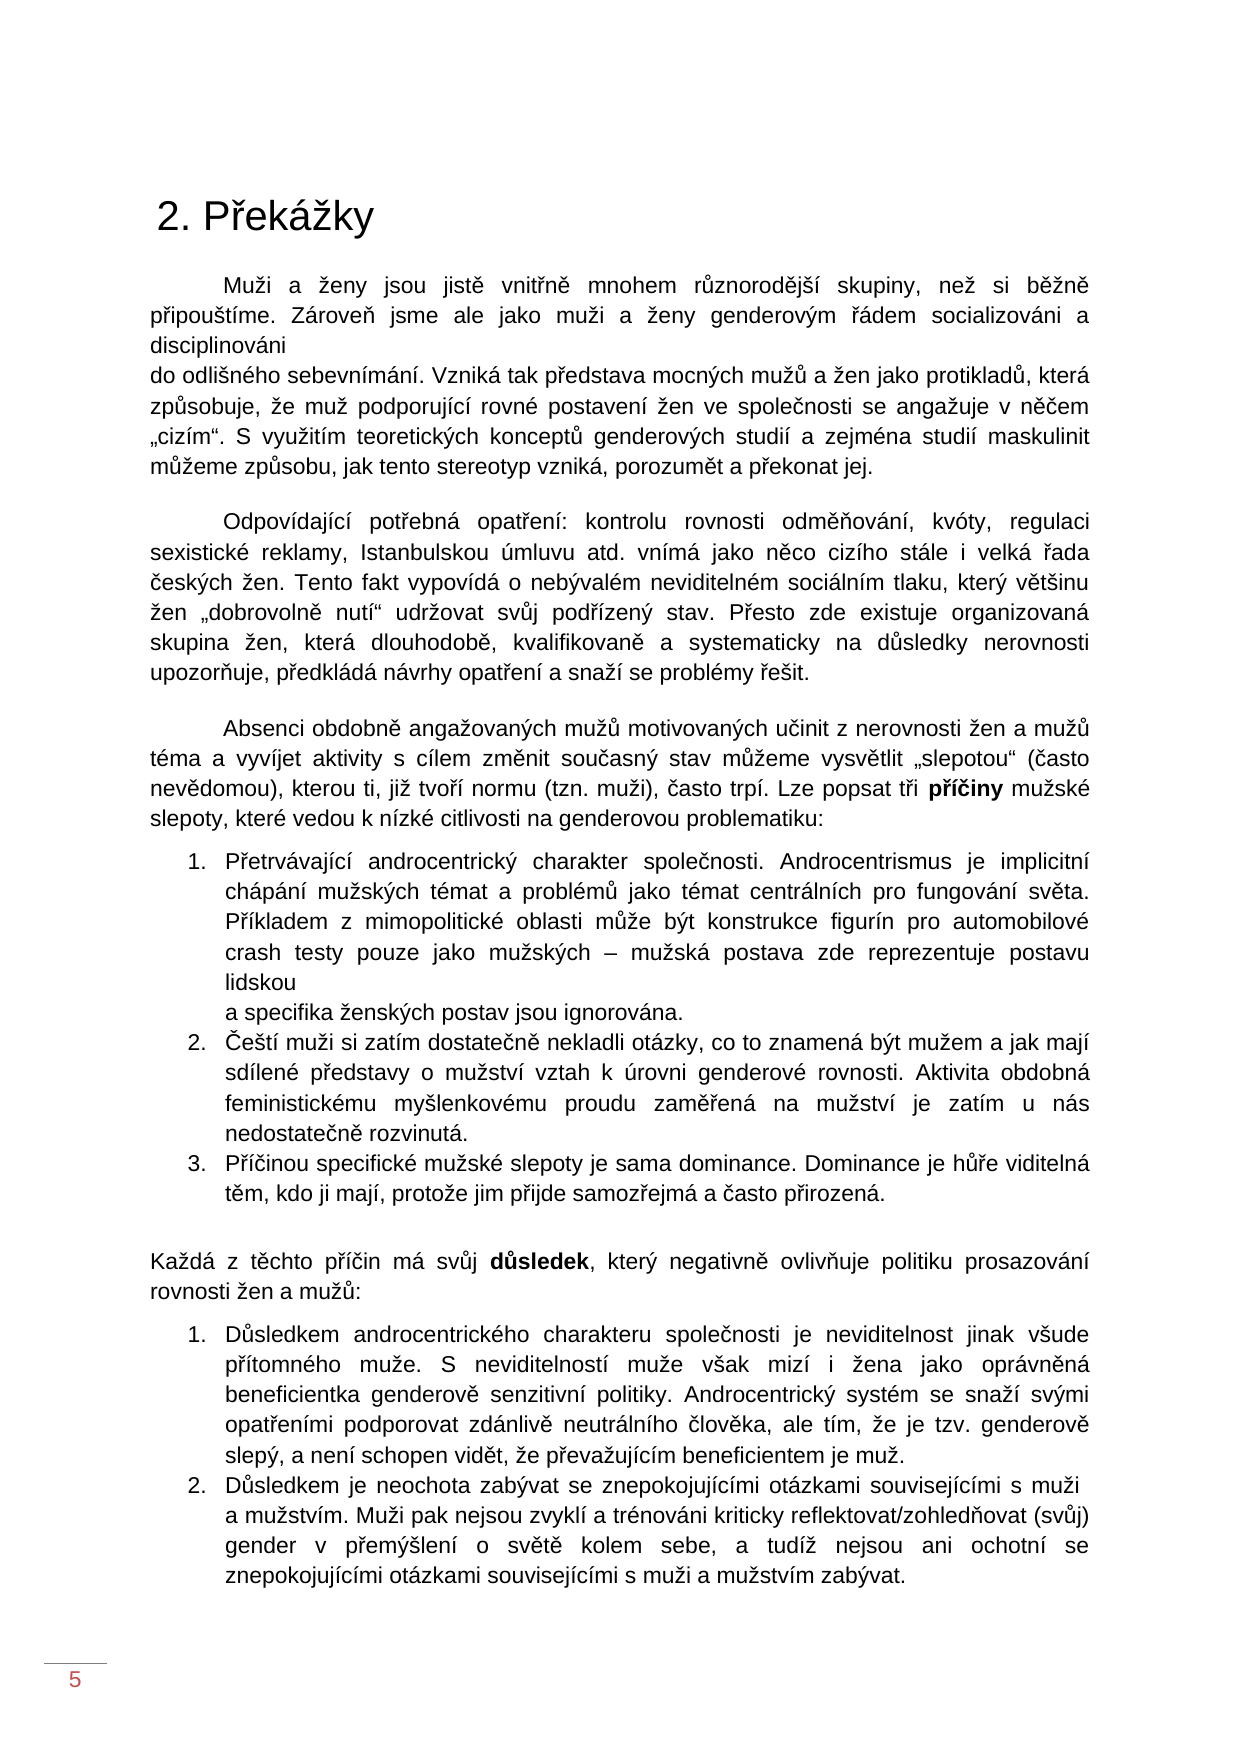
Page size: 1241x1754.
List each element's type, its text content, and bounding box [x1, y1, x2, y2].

list Příčinou specifické mužské slepoty je sama dominance. Dominance je hůře viditelná těm, kdo ji mají, protože jim přijde samozřejmá a často přirozená. [187, 1150, 1090, 1206]
text Odpovídající potřebná opatření: kontrolu rovnosti odměňování, kvóty, regulaci sexistické reklamy, Istanbulskou úmluvu atd. vnímá jako něco cizího stále i velká řada českých žen. Tento fakt vypovídá o nebývalém neviditelném sociálním tlaku, který většinu žen „dobrovolně nutí“ udržovat svůj podřízený stav. Přesto zde existuje organizovaná skupina žen, která dlouhodobě, kvalifikovaně a systematicky na důsledky nerovnosti upozorňuje, předkládá návrhy opatření a snaží se problémy řešit. [150, 508, 1090, 686]
list Důsledkem je neochota zabývat se znepokojujícími otázkami souvisejícími s muži a mužstvím. Muži pak nejsou zvyklí a trénováni kriticky reflektovat/zohledňovat (svůj) gender v přemýšlení o světě kolem sebe, a tudíž nejsou ani ochotní se znepokojujícími otázkami souvisejícími s muži a mužstvím zabývat. [187, 1472, 1090, 1589]
text Muži a ženy jsou jistě vnitřně mnohem různorodější skupiny, než si běžně připouštíme. Zároveň jsme ale jako muži a ženy genderovým řádem socializováni a disciplinováni do odlišného sebevnímání. Vzniká tak představa mocných mužů a žen jako protikladů, která způsobuje, že muž podporující rovné postavení žen ve společnosti se angažuje v něčem „cizím“. S využitím teoretických konceptů genderových studií a zejména studií maskulinit můžeme způsobu, jak tento stereotyp vzniká, porozumět a překonat jej. [150, 272, 1090, 479]
list Důsledkem androcentrického charakteru společnosti je neviditelnost jinak všude přítomného muže. S neviditelností muže však mizí i žena jako oprávněná beneficientka genderově senzitivní politiky. Androcentrický systém se snaží svými opatřeními podporovat zdánlivě neutrálního člověka, ale tím, že je tzv. genderově slepý, a není schopen vidět, že převažujícím beneficientem je muž. [187, 1321, 1090, 1468]
list Přetrvávající androcentrický charakter společnosti. Androcentrismus je implicitní chápání mužských témat a problémů jako témat centrálních pro fungování světa. Příkladem z mimopolitické oblasti může být konstrukce figurín pro automobilové crash testy pouze jako mužských – mužská postava zde reprezentuje postavu lidskou a specifika ženských postav jsou ignorována. [187, 848, 1090, 1025]
text Každá z těchto příčin má svůj důsledek, který negativně ovlivňuje politiku prosazování rovnosti žen a mužů: [150, 1248, 1090, 1304]
list Čeští muži si zatím dostatečně nekladli otázky, co to znamená být mužem a jak mají sdílené představy o mužství vztah k úrovni genderové rovnosti. Aktivita obdobná feministickému myšlenkovému proudu zaměřená na mužství je zatím u nás nedostatečně rozvinutá. [187, 1029, 1090, 1146]
text Absenci obdobně angažovaných mužů motivovaných učinit z nerovnosti žen a mužů téma a vyvíjet aktivity s cílem změnit současný stav můžeme vysvětlit „slepotou“ (často nevědomou), kterou ti, již tvoří normu (tzn. muži), často trpí. Lze popsat tři příčiny mužské slepoty, které vedou k nízké citlivosti na genderovou problematiku: [150, 714, 1090, 831]
subtitle 2. Překážky [150, 192, 1090, 239]
